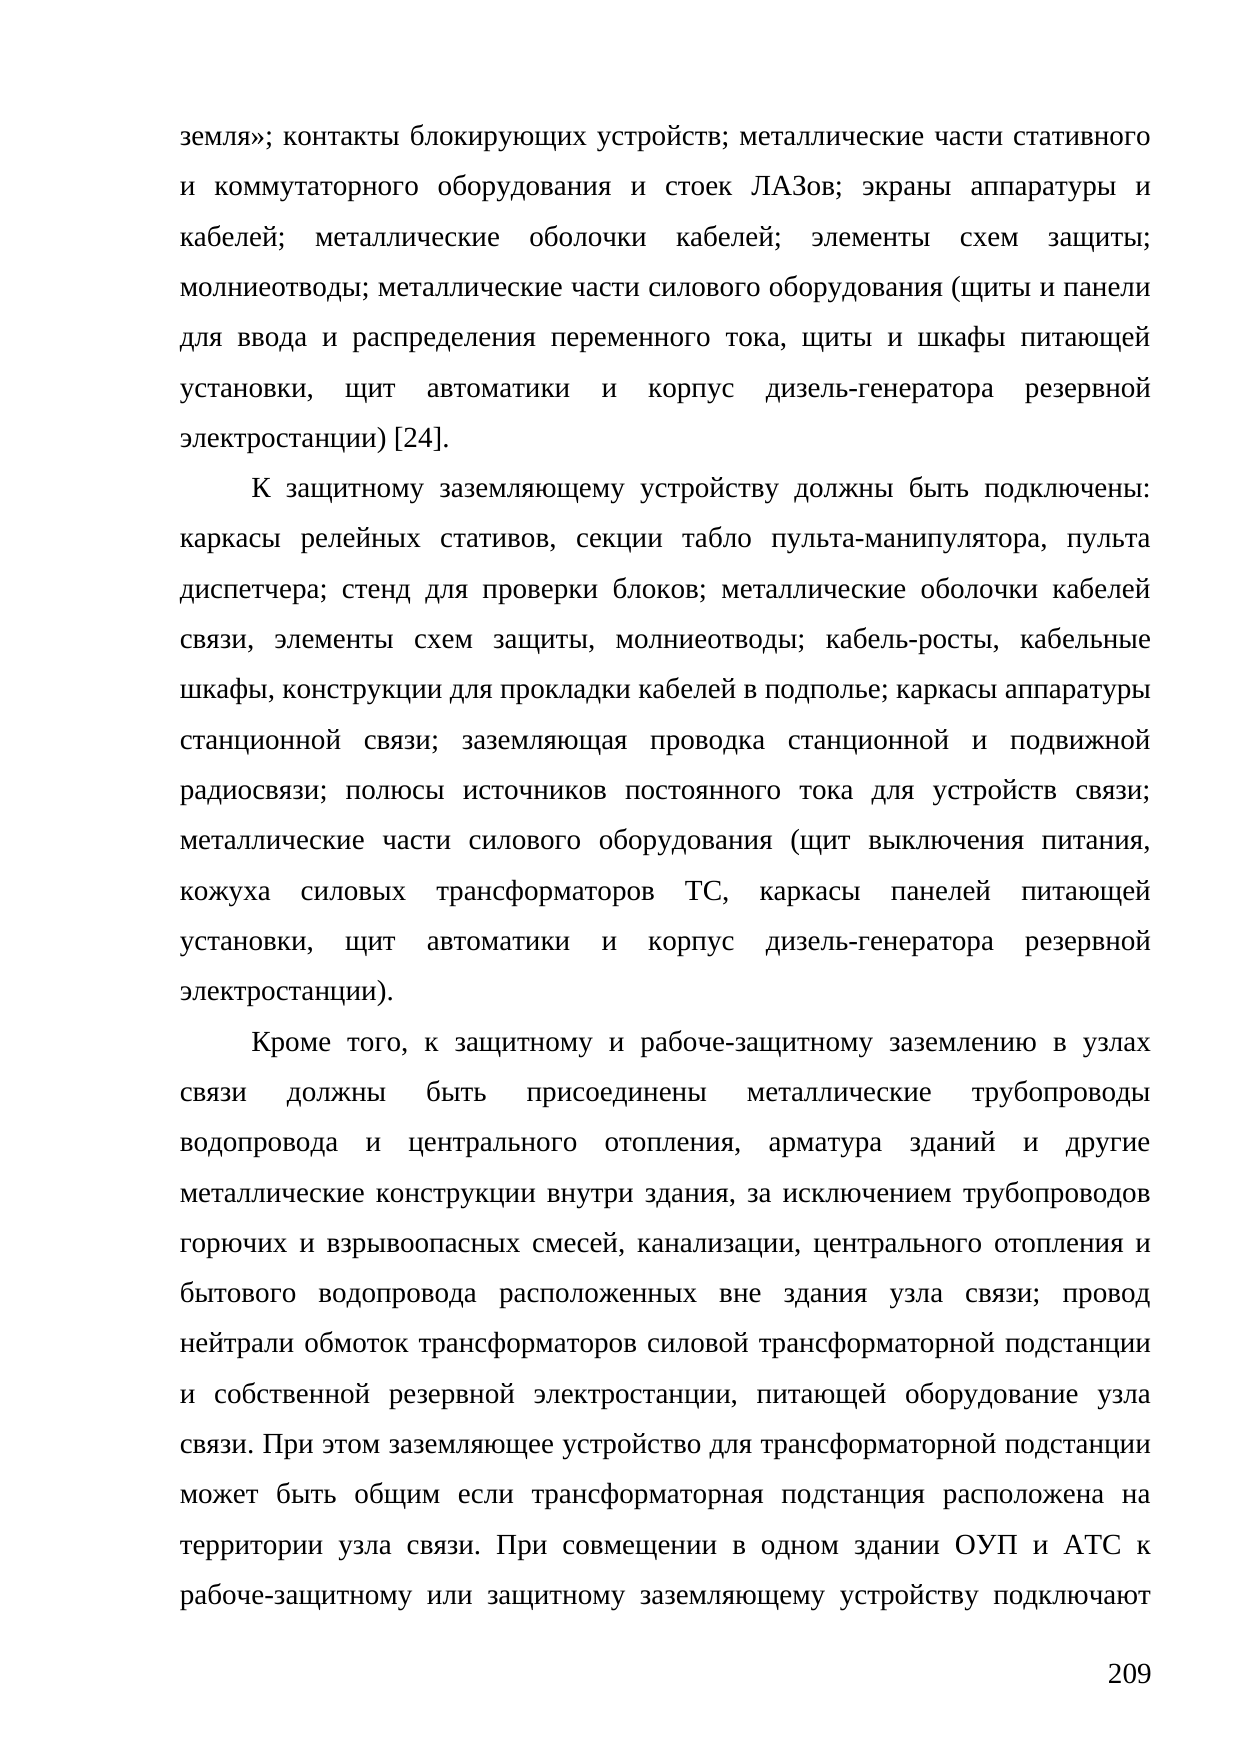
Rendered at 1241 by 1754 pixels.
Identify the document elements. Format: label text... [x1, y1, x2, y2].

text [179, 1024, 1151, 1611]
text К защитному заземляющему устройству должны быть подключены: каркасы релейных стативов, секции табло пульта-манипулятора, пульта диспетчера; стенд для проверки блоков; металлические оболочки кабелей связи, элементы схем защиты, молниеотводы; кабель-росты, кабельные шкафы, конструкции для прокладки кабелей в подполье; каркасы аппаратуры станционной связи; заземляющая проводка станционной и подвижной радиосвязи; полюсы источников постоянного тока для устройств связи; металлические части силового оборудования (щит выключения питания, кожуха силовых трансформаторов ТС, каркасы панелей питающей установки, щит автоматики и корпус дизель-генератора резервной электростанции). [179, 470, 1151, 1007]
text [179, 118, 1151, 453]
